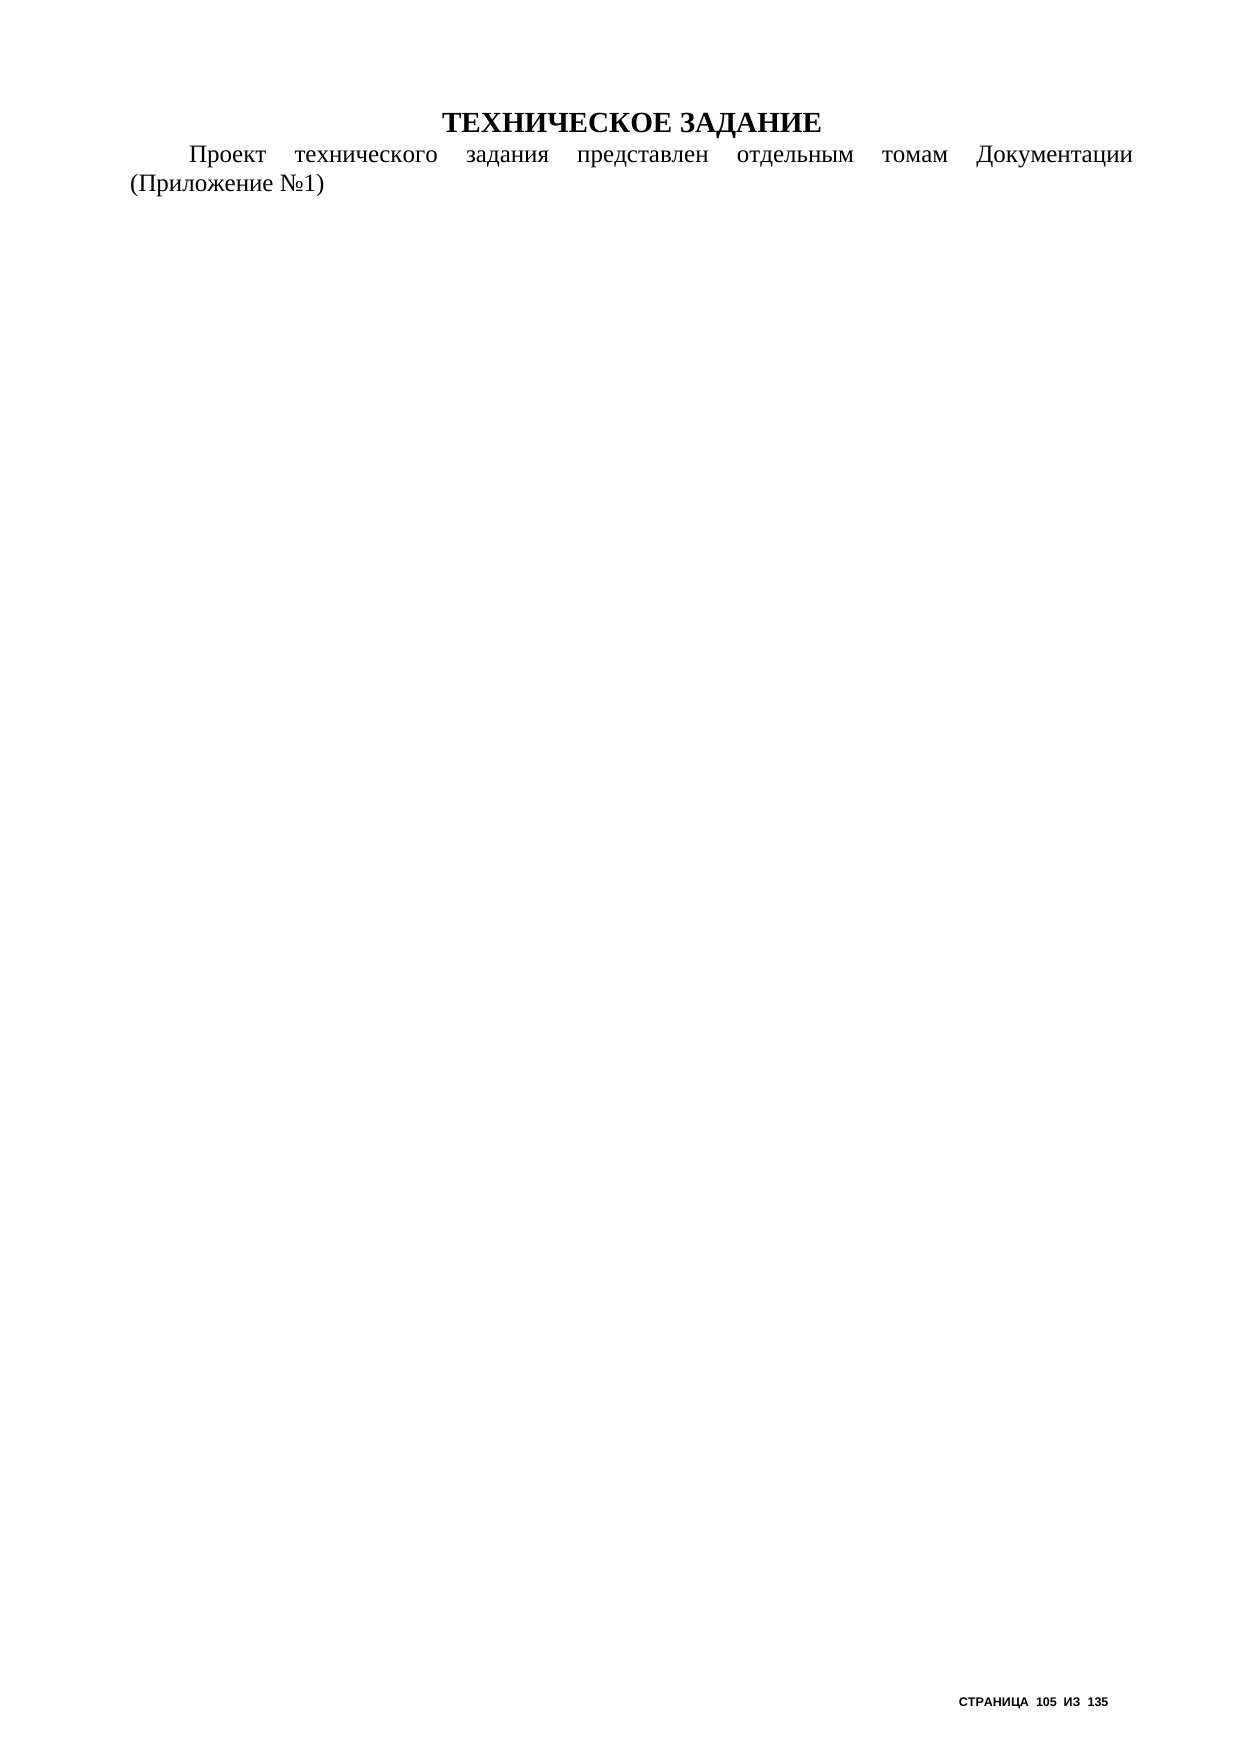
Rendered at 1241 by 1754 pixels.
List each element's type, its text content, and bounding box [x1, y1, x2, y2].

text Проект технического задания представлен отдельным томам Документации (Приложение №1) [130, 139, 1134, 197]
text Техническое задание [130, 106, 1134, 139]
